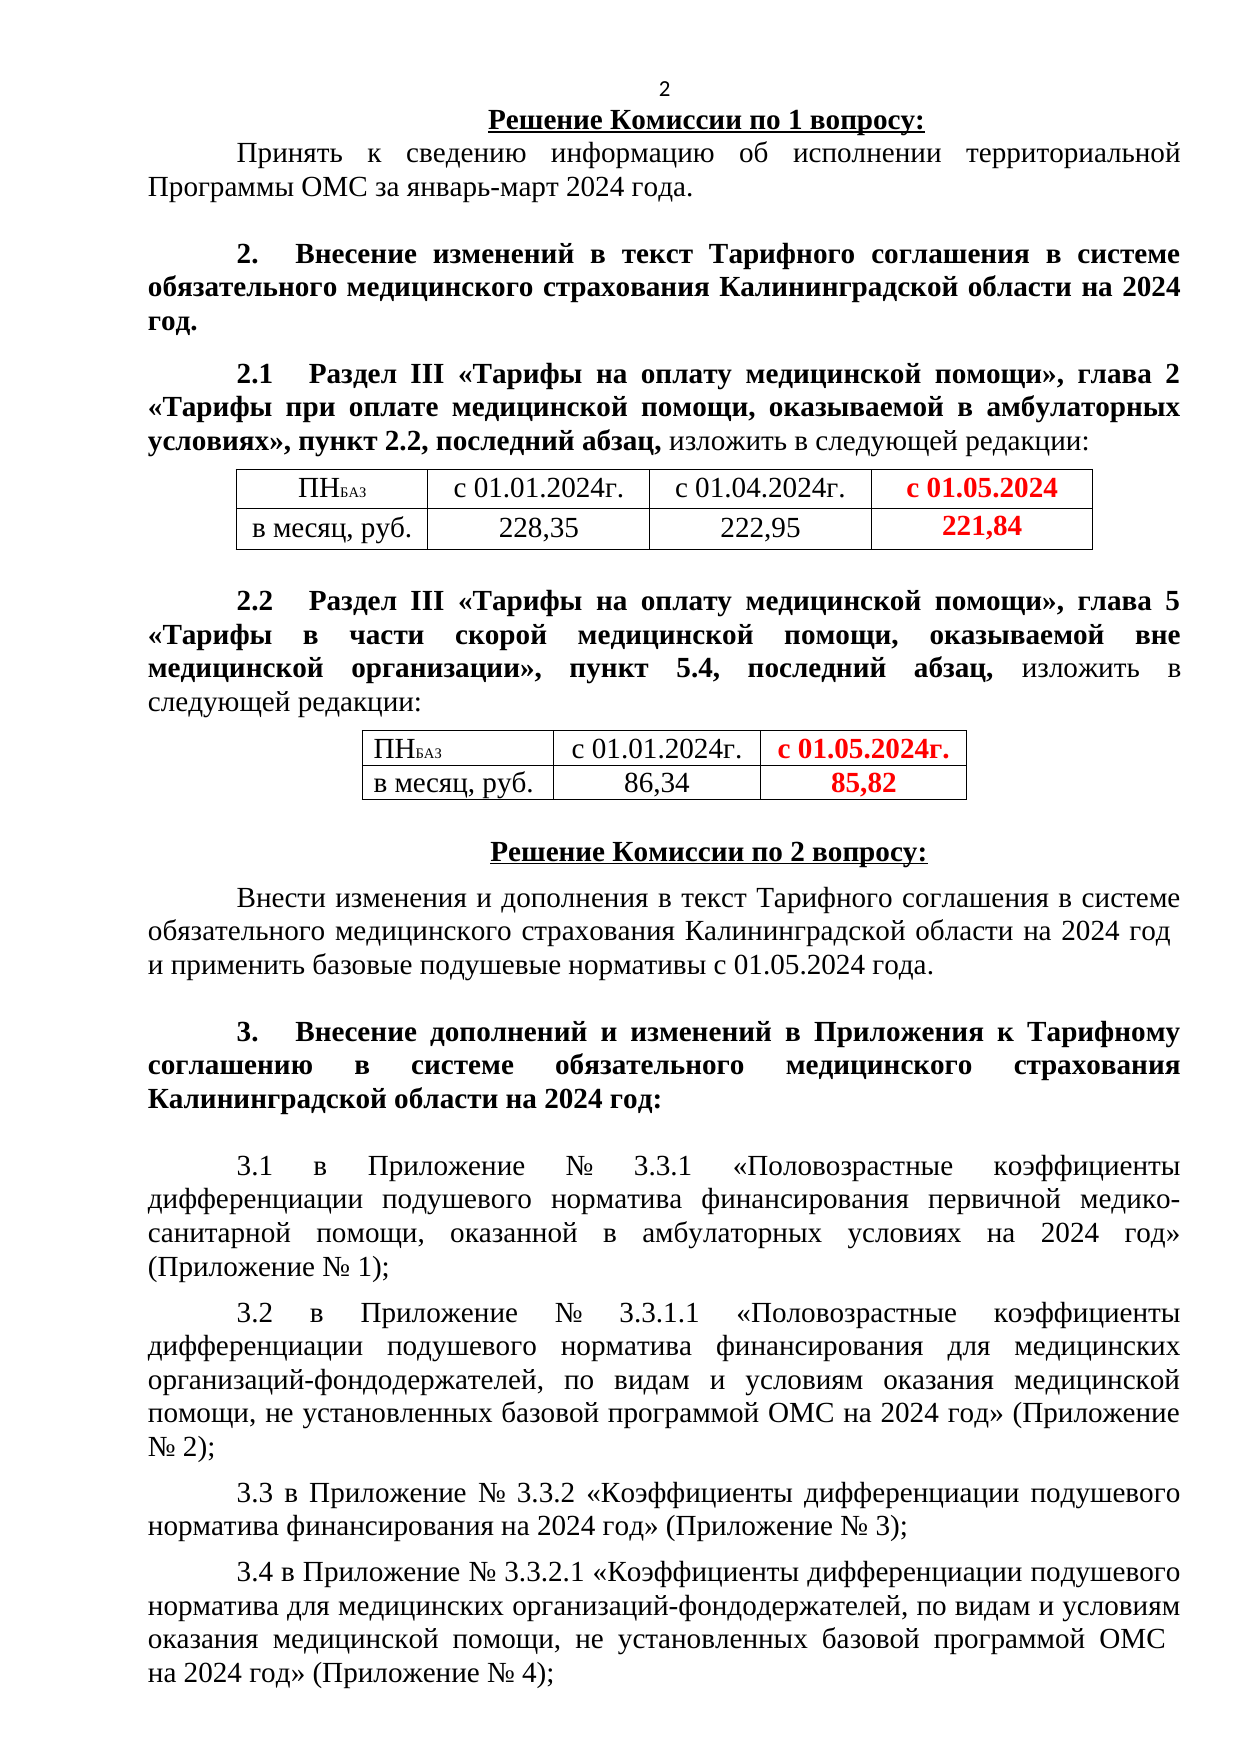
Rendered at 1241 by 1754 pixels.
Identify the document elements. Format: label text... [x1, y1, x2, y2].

text Внести изменения и дополнения в текст Тарифного соглашения в системе обязательного медицинского страхования Калининградской области на 2024 год и применить базовые подушевые нормативы с 01.05.2024 года. [148, 880, 1181, 980]
table_cell в месяц, руб. [363, 766, 553, 799]
table_cell 222,95 [650, 509, 871, 549]
table_cell 86,34 [554, 766, 760, 799]
table_header с 01.05.2024г. [761, 731, 966, 764]
table_cell в месяц, руб. [237, 509, 427, 549]
text 3.4 в Приложение № 3.3.2.1 «Коэффициенты дифференциации подушевого норматива для медицинских организаций-фондодержателей, по видам и условиям оказания медицинской помощи, не установленных базовой программой ОМС на 2024 год» (Приложение № 4); [148, 1554, 1181, 1689]
text 3.1 в Приложение № 3.3.1 «Половозрастные коэффициенты дифференциации подушевого норматива финансирования первичной медико-санитарной помощи, оказанной в амбулаторных условиях на 2024 год» (Приложение № 1); [148, 1148, 1181, 1282]
table_header ПНБАЗ [363, 731, 553, 764]
table_header с 01.04.2024г. [650, 470, 871, 507]
list Раздел III «Тарифы на оплату медицинской помощи», глава 2 «Тарифы при оплате медицинской помощи, оказываемой в амбулаторных условиях», пункт 2.2, последний абзац, изложить в следующей редакции: [148, 356, 1181, 456]
table_cell 221,84 [872, 509, 1092, 549]
text Решение Комиссии по 1 вопросу: [232, 102, 1181, 135]
text Решение Комиссии по 2 вопросу: [148, 834, 1181, 867]
list Раздел III «Тарифы на оплату медицинской помощи», глава 5 «Тарифы в части скорой медицинской помощи, оказываемой вне медицинской организации», пункт 5.4, последний абзац, изложить в следующей редакции: [148, 583, 1181, 717]
table_header с 01.01.2024г. [554, 731, 760, 764]
text 3.3 в Приложение № 3.3.2 «Коэффициенты дифференциации подушевого норматива финансирования на 2024 год» (Приложение № 3); [148, 1475, 1181, 1542]
list Внесение дополнений и изменений в Приложения к Тарифному соглашению в системе обязательного медицинского страхования Калининградской области на 2024 год: [148, 1014, 1181, 1114]
table_header ПНБАЗ [237, 470, 427, 507]
list Внесение изменений в текст Тарифного соглашения в системе обязательного медицинского страхования Калининградской области на 2024 год. [148, 236, 1181, 337]
table_cell 85,82 [761, 766, 966, 799]
table_cell 228,35 [428, 509, 649, 549]
text 3.2 в Приложение № 3.3.1.1 «Половозрастные коэффициенты дифференциации подушевого норматива финансирования для медицинских организаций-фондодержателей, по видам и условиям оказания медицинской помощи, не установленных базовой программой ОМС на 2024 год» (Приложение № 2); [148, 1295, 1181, 1462]
table_header с 01.05.2024 [872, 470, 1092, 507]
text Принять к сведению информацию об исполнении территориальной Программы ОМС за январь-март 2024 года. [148, 135, 1181, 202]
table_header с 01.01.2024г. [428, 470, 649, 507]
